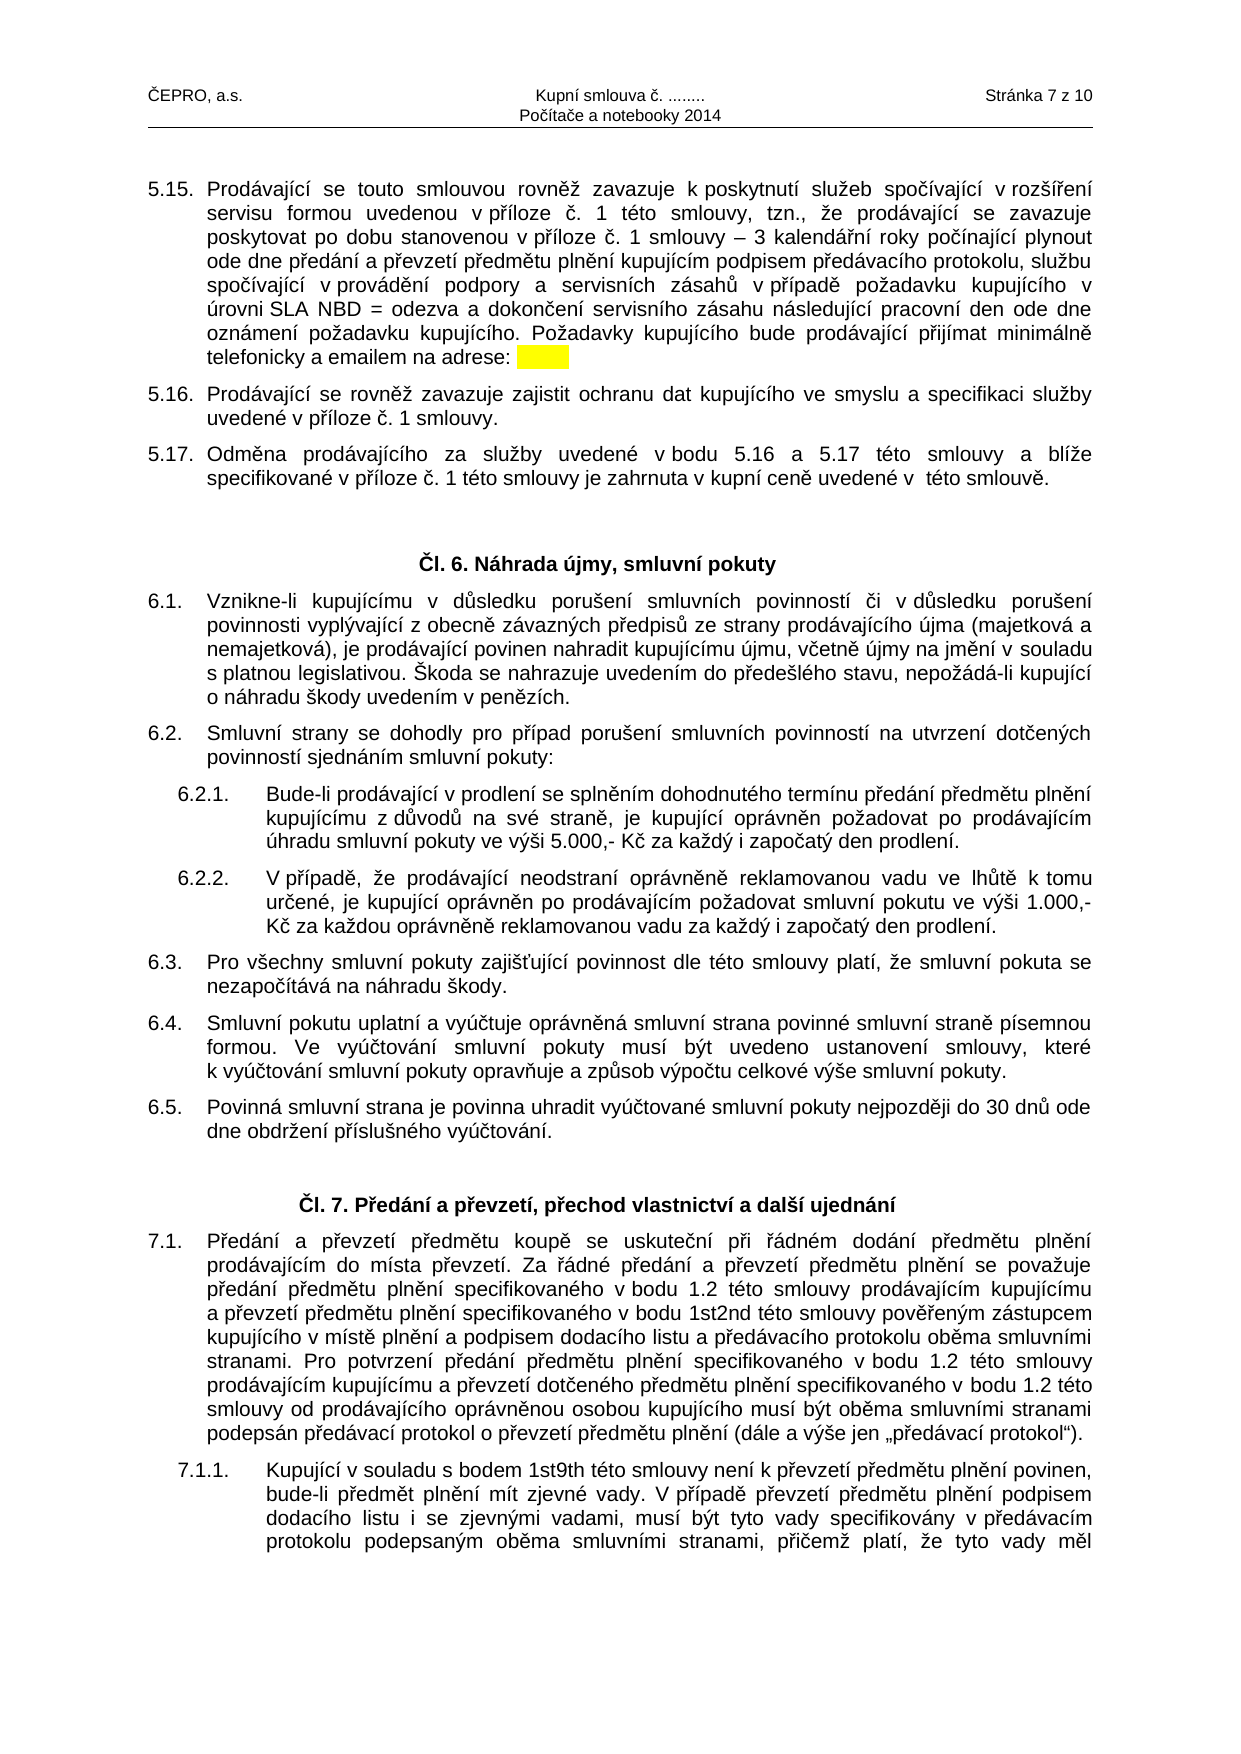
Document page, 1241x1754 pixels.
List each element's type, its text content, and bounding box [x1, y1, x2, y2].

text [177, 1457, 1093, 1553]
text Předání a převzetí, přechod vlastnictví a další ujednání [102, 1193, 1093, 1217]
text V případě, že prodávající neodstraní oprávněně reklamovanou vadu ve lhůtě k tomu určené, je kupující oprávněn po prodávajícím požadovat smluvní pokutu ve výši 1.000,-Kč za každou oprávněně reklamovanou vadu za každý i započatý den prodlení. [177, 866, 1093, 938]
list Odměna prodávajícího za služby uvedené v bodu 5.16 a 5.17 této smlouvy a blíže specifikované v příloze č. 1 této smlouvy je zahrnuta v kupní ceně uvedené v této smlouvě. [148, 442, 1093, 490]
text Bude-li prodávající v prodlení se splněním dohodnutého termínu předání předmětu plnění kupujícímu z důvodů na své straně, je kupující oprávněn požadovat po prodávajícím úhradu smluvní pokuty ve výši 5.000,- Kč za každý i započatý den prodlení. [177, 781, 1093, 853]
list Prodávající se rovněž zavazuje zajistit ochranu dat kupujícího ve smyslu a specifikaci služby uvedené v příloze č. 1 smlouvy. [148, 381, 1093, 429]
text Předání a převzetí předmětu koupě se uskuteční při řádném dodání předmětu plnění prodávajícím do místa převzetí. Za řádné předání a převzetí předmětu plnění se považuje předání předmětu plnění specifikovaného v bodu 1.2 této smlouvy prodávajícím kupujícímu a převzetí předmětu plnění specifikovaného v bodu 1.2 této smlouvy pověřeným zástupcem kupujícího v místě plnění a podpisem dodacího listu a předávacího protokolu oběma smluvními stranami. Pro potvrzení předání předmětu plnění specifikovaného v bodu 1.2 této smlouvy prodávajícím kupujícímu a převzetí dotčeného předmětu plnění specifikovaného v bodu 1.2 této smlouvy od prodávajícího oprávněnou osobou kupujícího musí být oběma smluvními stranami podepsán předávací protokol o převzetí předmětu plnění (dále a výše jen „předávací protokol“). [148, 1229, 1093, 1445]
text Vznikne-li kupujícímu v důsledku porušení smluvních povinností či v důsledku porušení povinnosti vyplývající z obecně závazných předpisů ze strany prodávajícího újma (majetková a nemajetková), je prodávající povinen nahradit kupujícímu újmu, včetně újmy na jmění v souladu s platnou legislativou. Škoda se nahrazuje uvedením do předešlého stavu, nepožádá-li kupující o náhradu škody uvedením v penězích. [148, 589, 1093, 708]
text Smluvní pokutu uplatní a vyúčtuje oprávněná smluvní strana povinné smluvní straně písemnou formou. Ve vyúčtování smluvní pokuty musí být uvedeno ustanovení smlouvy, které k vyúčtování smluvní pokuty opravňuje a způsob výpočtu celkové výše smluvní pokuty. [148, 1011, 1093, 1082]
text Náhrada újmy, smluvní pokuty [102, 552, 1093, 576]
text Pro všechny smluvní pokuty zajišťující povinnost dle této smlouvy platí, že smluvní pokuta se nezapočítává na náhradu škody. [148, 950, 1093, 998]
text Povinná smluvní strana je povinna uhradit vyúčtované smluvní pokuty nejpozději do 30 dnů ode dne obdržení příslušného vyúčtování. [148, 1095, 1093, 1143]
list Prodávající se touto smlouvou rovněž zavazuje k poskytnutí služeb spočívající v rozšíření servisu formou uvedenou v příloze č. 1 této smlouvy, tzn., že prodávající se zavazuje poskytovat po dobu stanovenou v příloze č. 1 smlouvy – 3 kalendářní roky počínající plynout ode dne předání a převzetí předmětu plnění kupujícím podpisem předávacího protokolu, službu spočívající v provádění podpory a servisních zásahů v případě požadavku kupujícího v úrovni SLA NBD = odezva a dokončení servisního zásahu následující pracovní den ode dne oznámení požadavku kupujícího. Požadavky kupujícího bude prodávající přijímat minimálně telefonicky a emailem na adrese: [148, 177, 1093, 369]
text Smluvní strany se dohodly pro případ porušení smluvních povinností na utvrzení dotčených povinností sjednáním smluvní pokuty: [148, 721, 1093, 769]
